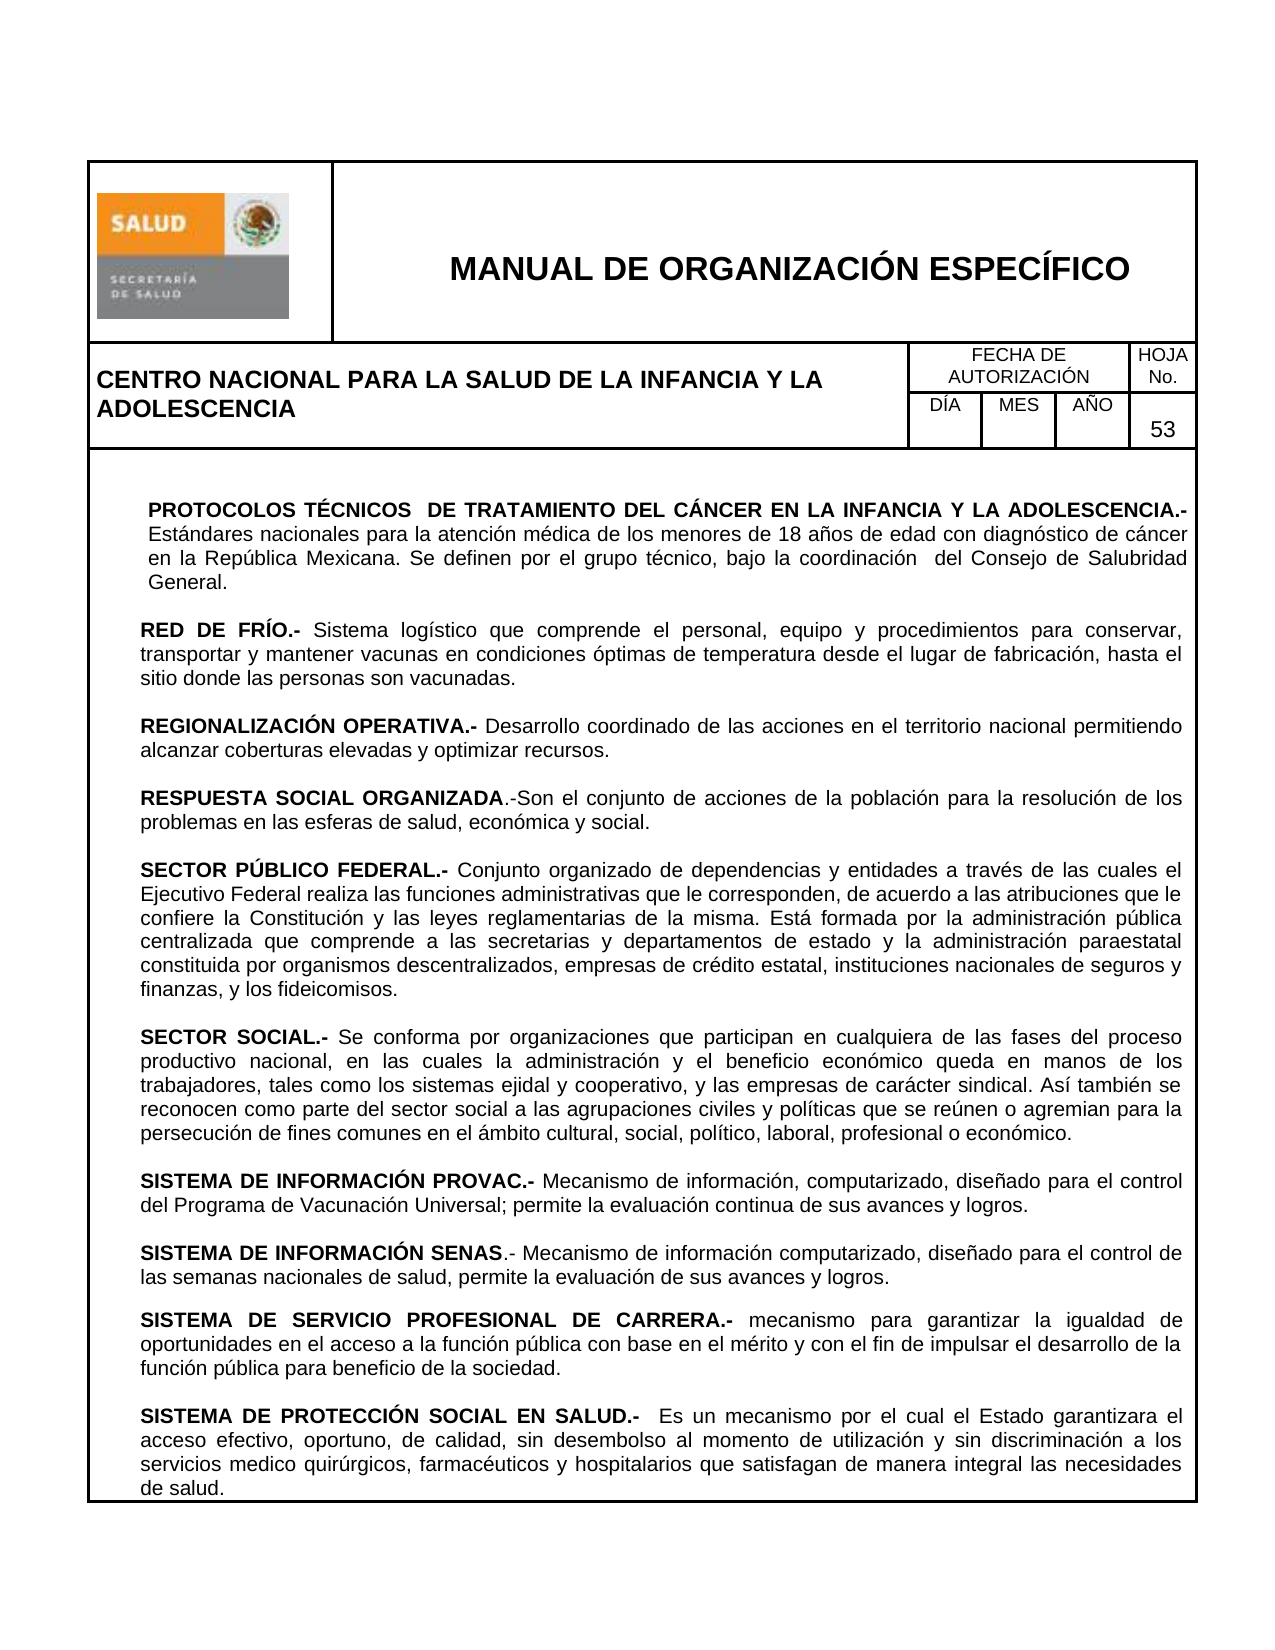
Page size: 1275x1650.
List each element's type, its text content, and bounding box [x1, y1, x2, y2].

picture [97, 193, 289, 319]
table_cell DÍA [910, 394, 980, 447]
table_cell FECHA DE AUTORIZACIÓN [910, 344, 1128, 391]
table_cell MES [983, 394, 1054, 447]
table_cell MANUAL DE ORGANIZACIÓN ESPECÍFICO [334, 163, 1195, 341]
table_cell PROTOCOLOS TÉCNICOS DE TRATAMIENTO DEL CÁNCER EN LA INFANCIA Y LA ADOLESCENCIA.- Estándares nacionales para la atención médica de los menores de 18 años de edad con diagnóstico de cáncer en la República Mexicana. Se definen por el grupo técnico, bajo la coordinación del Consejo de Salubridad General. RED DE FRÍO.- Sistema logístico que comprende el personal, equipo y procedimientos para conservar, transportar y mantener vacunas en condiciones óptimas de temperatura desde el lugar de fabricación, hasta el sitio donde las personas son vacunadas. REGIONALIZACIÓN OPERATIVA.- Desarrollo coordinado de las acciones en el territorio nacional permitiendo alcanzar coberturas elevadas y optimizar recursos. RESPUESTA SOCIAL ORGANIZADA.-Son el conjunto de acciones de la población para la resolución de los problemas en las esferas de salud, económica y social. SECTOR PÚBLICO FEDERAL.- Conjunto organizado de dependencias y entidades a través de las cuales el Ejecutivo Federal realiza las funciones administrativas que le corresponden, de acuerdo a las atribuciones que le confiere la Constitución y las leyes reglamentarias de la misma. Está formada por la administración pública centralizada que comprende a las secretarias y departamentos de estado y la administración paraestatal constituida por organismos descentralizados, empresas de crédito estatal, instituciones nacionales de seguros y finanzas, y los fideicomisos. SECTOR SOCIAL.- Se conforma por organizaciones que participan en cualquiera de las fases del proceso productivo nacional, en las cuales la administración y el beneficio económico queda en manos de los trabajadores, tales como los sistemas ejidal y cooperativo, y las empresas de carácter sindical. Así también se reconocen como parte del sector social a las agrupaciones civiles y políticas que se reúnen o agremian para la persecución de fines comunes en el ámbito cultural, social, político, laboral, profesional o económico. SISTEMA DE INFORMACIÓN PROVAC.- Mecanismo de información, computarizado, diseñado para el control del Programa de Vacunación Universal; permite la evaluación continua de sus avances y logros. SISTEMA DE INFORMACIÓN SENAS.- Mecanismo de información computarizado, diseñado para el control de las semanas nacionales de salud, permite la evaluación de sus avances y logros. SISTEMA DE SERVICIO PROFESIONAL DE CARRERA.- mecanismo para garantizar la igualdad de oportunidades en el acceso a la función pública con base en el mérito y con el fin de impulsar el desarrollo de la función pública para beneficio de la sociedad. SISTEMA DE PROTECCIÓN SOCIAL EN SALUD.- Es un mecanismo por el cual el Estado garantizara el acceso efectivo, oportuno, de calidad, sin desembolso al momento de utilización y sin discriminación a los servicios medico quirúrgicos, farmacéuticos y hospitalarios que satisfagan de manera integral las necesidades de salud. [90, 450, 1195, 1499]
table_cell AÑO [1057, 394, 1128, 447]
table_cell CENTRO NACIONAL PARA LA SALUD DE LA INFANCIA Y LA ADOLESCENCIA [90, 344, 907, 447]
table_cell [90, 163, 331, 341]
table_cell HOJA No. [1131, 344, 1195, 391]
table_cell 53 [1131, 394, 1195, 447]
